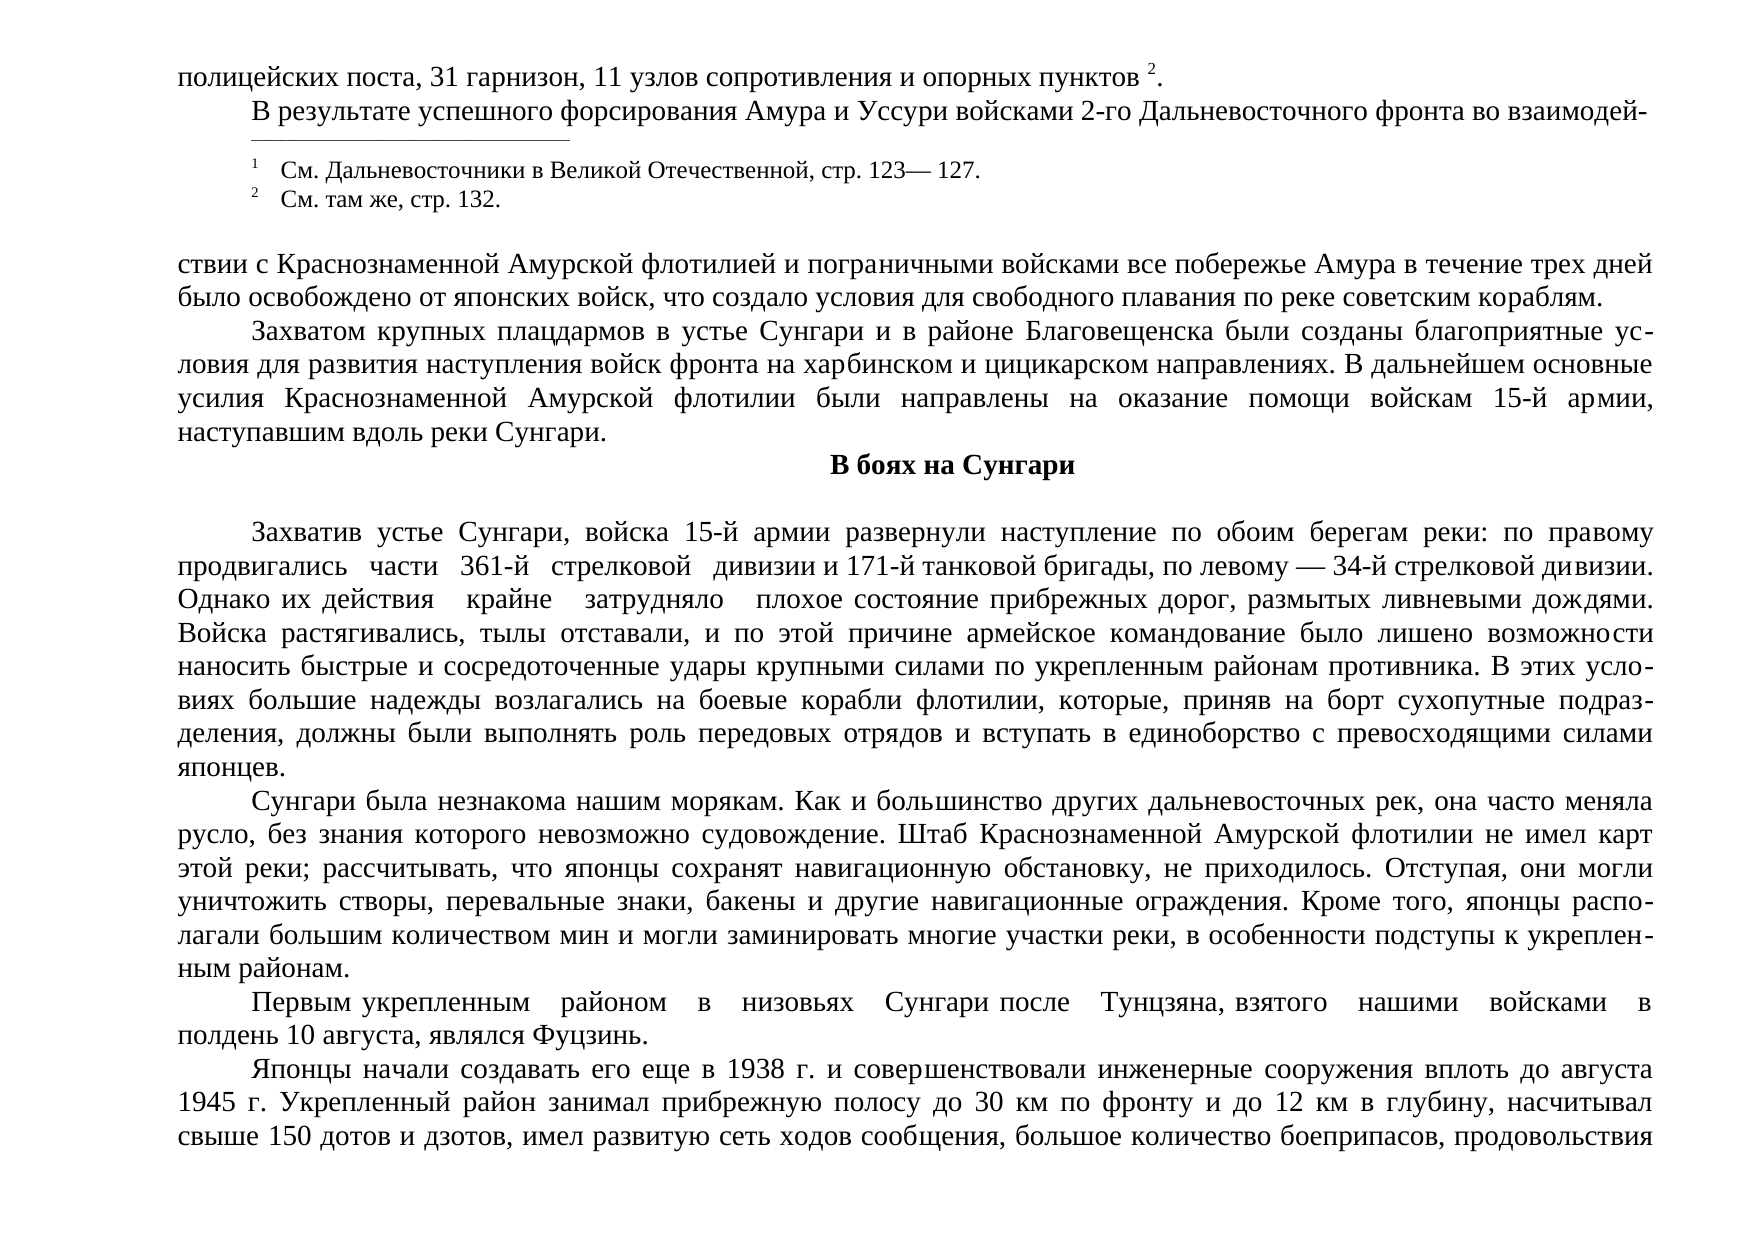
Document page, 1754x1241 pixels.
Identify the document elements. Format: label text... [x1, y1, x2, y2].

text Захватив устье Сунгари, войска 15-й армии развернули наступление по обоим берегам реки: по правому продвигались части 361-й стрелковой дивизии и 171-й танковой бригады, по левому — 34-й стрелковой дивизии. Однако их действия крайне затрудняло плохое состояние прибрежных дорог, размытых ливневыми дождями. Войска растягивались, тылы отставали, и по этой причине армейское командование было лишено возможности наносить быстрые и сосредоточенные удары крупными силами по укрепленным районам противника. В этих условиях большие надежды возлагались на боевые корабли флотилии, которые, приняв на борт сухопутные подразделения, должны были выполнять роль передовых отрядов и вступать в единоборство с превосходящими силами японцев. [177, 514, 1654, 783]
text Сунгари была незнакома нашим морякам. Как и большинство других дальневосточных рек, она часто меняла русло, без знания которого невозможно судовождение. Штаб Краснознаменной Амурской флотилии не имел карт этой реки; рассчитывать, что японцы сохранят навигационную обстановку, не приходилось. Отступая, они могли уничтожить створы, перевальные знаки, бакены и другие навигационные ограждения. Кроме того, японцы располагали большим количеством мин и могли заминировать многие участки реки, в особенности подступы к укрепленным районам. [177, 783, 1654, 984]
text 1 См. Дальневосточники в Великой Отечественной, стр. 123— 127. [177, 155, 1654, 184]
text ____________________________________________ [177, 126, 1654, 155]
text В результате успешного форсирования Амура и Уссури войсками 2-го Дальневосточного фронта во взаимодей- [177, 93, 1654, 126]
text Первым укрепленным районом в низовьях Сунгари после Тунцзяна, взятого нашими войсками в полдень 10 августа, являлся Фуцзинь. [177, 984, 1654, 1051]
text В боях на Сунгари [177, 447, 1654, 481]
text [177, 59, 1654, 93]
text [177, 1051, 1654, 1152]
text 2 См. там же, стр. 132. [177, 184, 1654, 212]
text Захватом крупных плацдармов в устье Сунгари и в районе Благовещенска были созданы благоприятные условия для развития наступления войск фронта на харбинском и цицикарском направлениях. В дальнейшем основные усилия Краснознаменной Амурской флотилии были направлены на оказание помощи войскам 15-й армии, наступавшим вдоль реки Сунгари. [177, 313, 1654, 447]
text ствии с Краснознаменной Амурской флотилией и пограничными войсками все побережье Амура в течение трех дней было освобождено от японских войск, что создало условия для свободного плавания по реке советским кораблям. [177, 246, 1654, 313]
